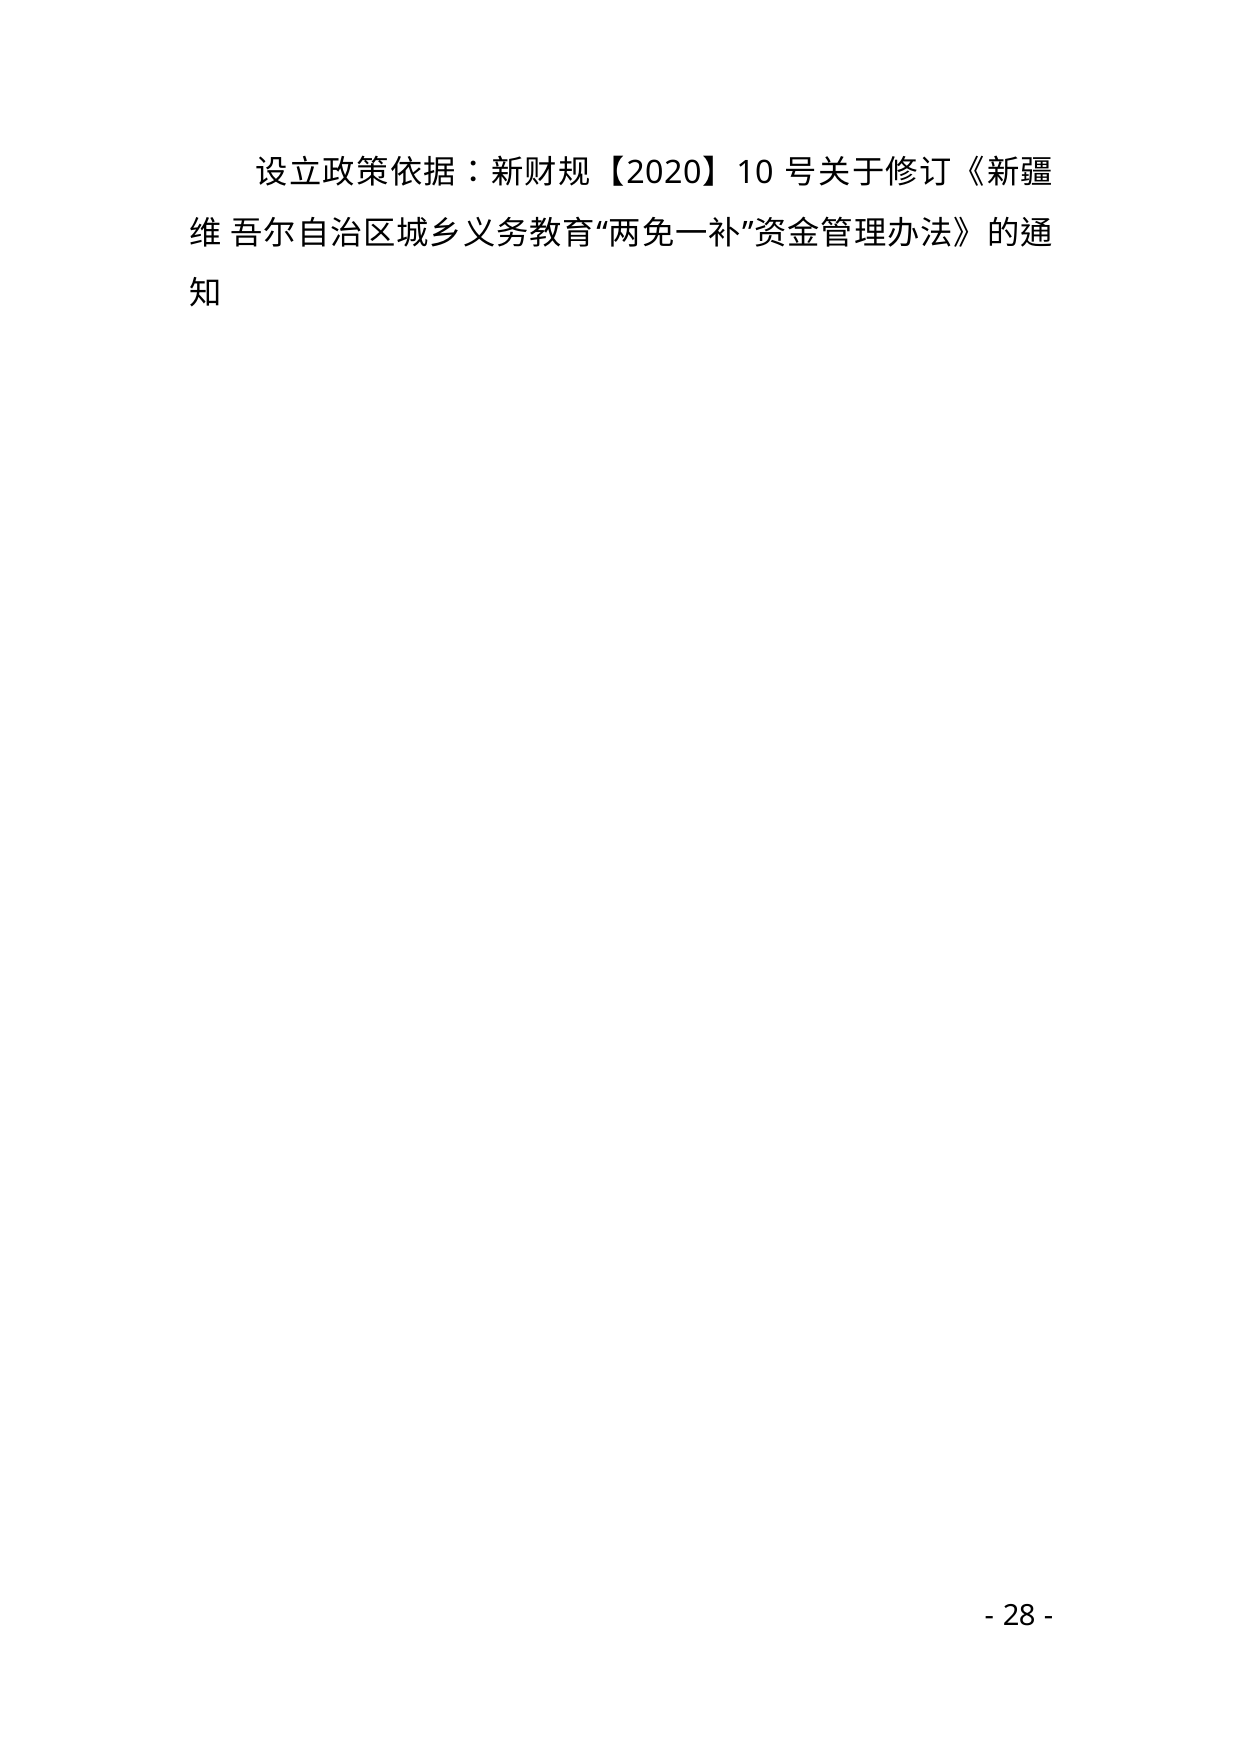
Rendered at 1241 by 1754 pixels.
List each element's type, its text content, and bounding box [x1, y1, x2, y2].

text 设立政策依据：新财规【2020】10 号关于修订《新疆维 吾尔自治区城乡义务教育“两免一补”资金管理办法》的通 知 [189, 149, 1053, 314]
